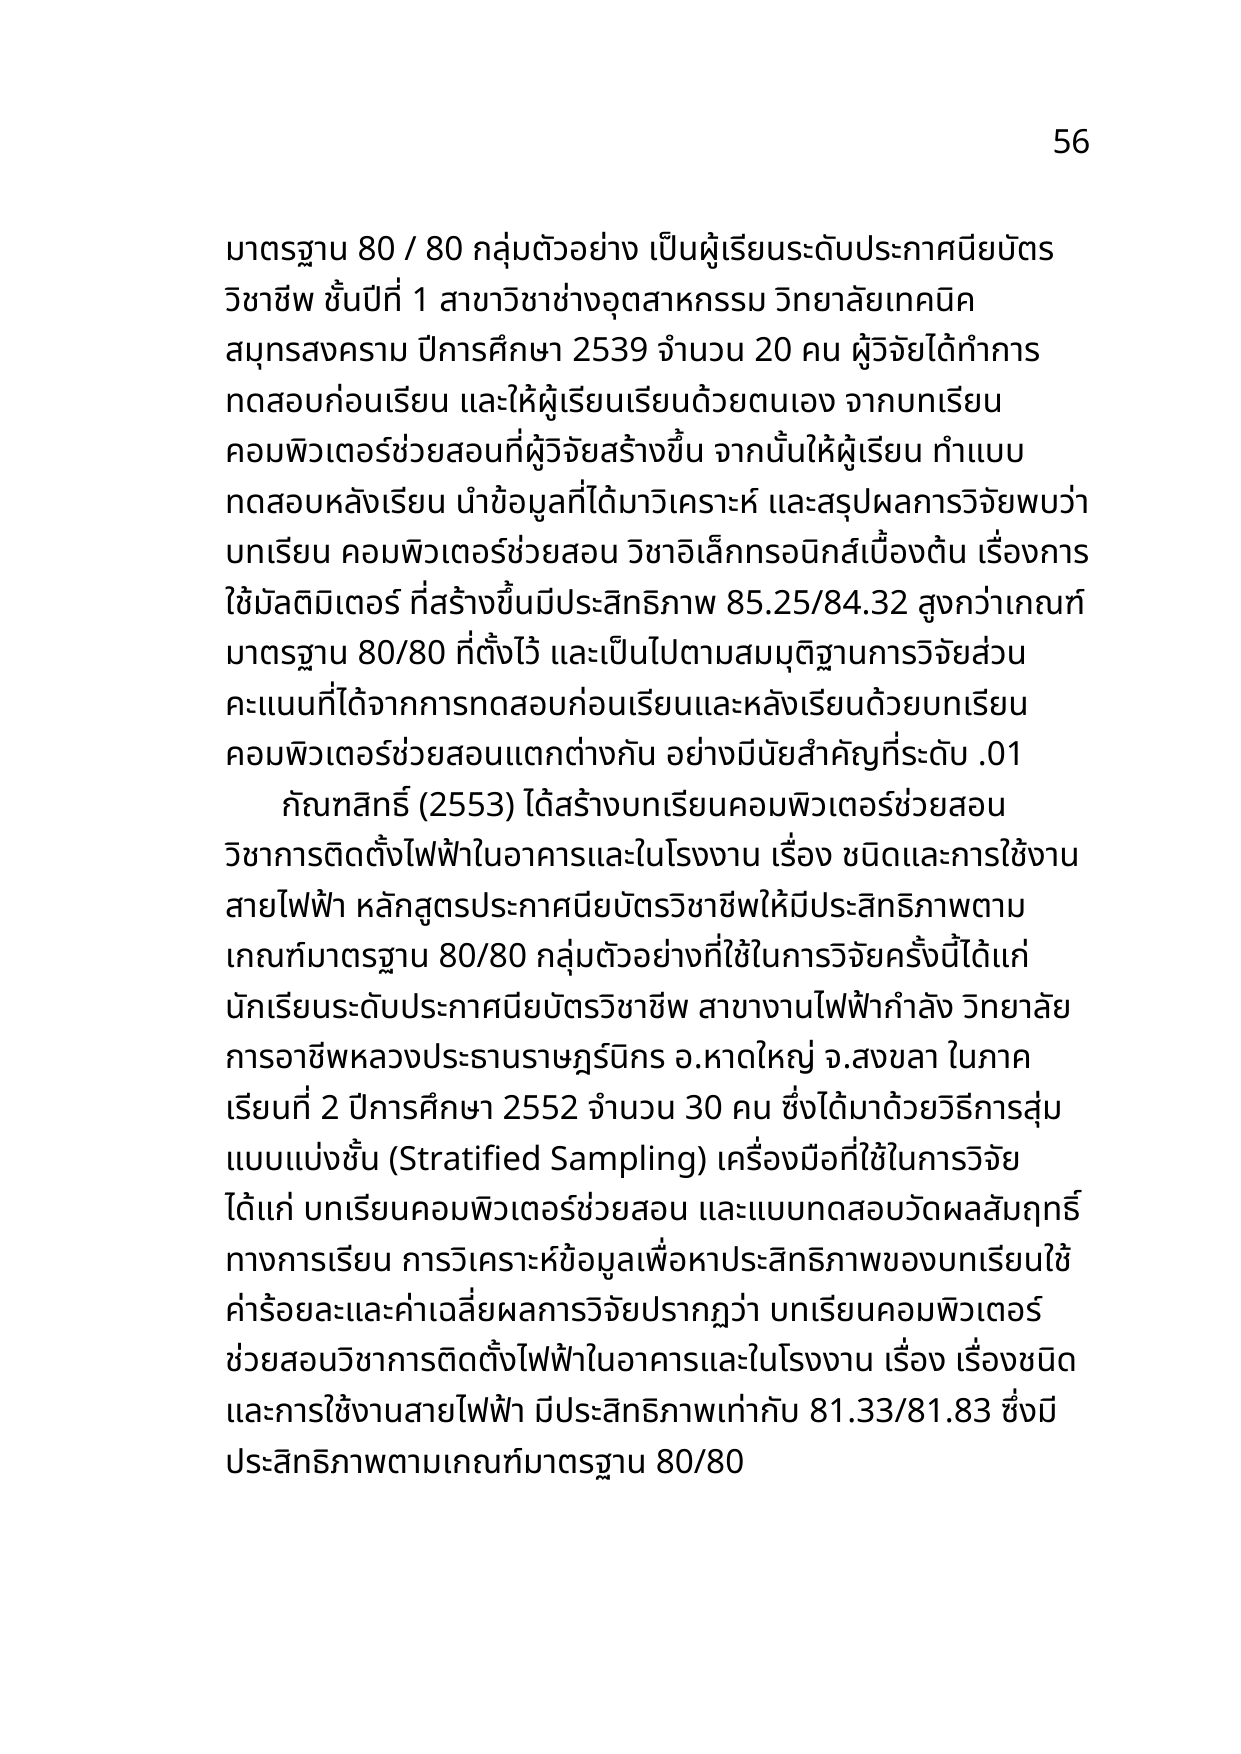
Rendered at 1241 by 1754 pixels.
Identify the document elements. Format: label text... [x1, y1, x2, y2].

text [225, 225, 1090, 781]
text กัณฑสิทธิ์ (2553) ได้สร้างบทเรียนคอมพิวเตอร์ช่วยสอน วิชาการติดตั้งไฟฟ้าในอาคารและในโรงงาน เรื่อง ชนิดและการใช้งานสายไฟฟ้า หลักสูตรประกาศนียบัตรวิชาชีพให้มีประสิทธิภาพตามเกณฑ์มาตรฐาน 80/80 กลุ่มตัวอย่างที่ใช้ในการวิจัยครั้งนี้ได้แก่ นักเรียนระดับประกาศนียบัตรวิชาชีพ สาขางานไฟฟ้ากำลัง วิทยาลัยการอาชีพหลวงประธานราษฎร์นิกร อ.หาดใหญ่ จ.สงขลา ในภาคเรียนที่ 2 ปีการศึกษา 2552 จำนวน 30 คน ซึ่งได้มาด้วยวิธีการสุ่มแบบแบ่งชั้น (Stratified Sampling) เครื่องมือที่ใช้ในการวิจัยได้แก่ บทเรียนคอมพิวเตอร์ช่วยสอน และแบบทดสอบวัดผลสัมฤทธิ์ทางการเรียน การวิเคราะห์ข้อมูลเพื่อหาประสิทธิภาพของบทเรียนใช้ ค่าร้อยละและค่าเฉลี่ยผลการวิจัยปรากฏว่า บทเรียนคอมพิวเตอร์ช่วยสอนวิชาการติดตั้งไฟฟ้าในอาคารและในโรงงาน เรื่อง เรื่องชนิดและการใช้งานสายไฟฟ้า มีประสิทธิภาพเท่ากับ 81.33/81.83 ซึ่งมีประสิทธิภาพตามเกณฑ์มาตรฐาน 80/80 [225, 781, 1090, 1488]
